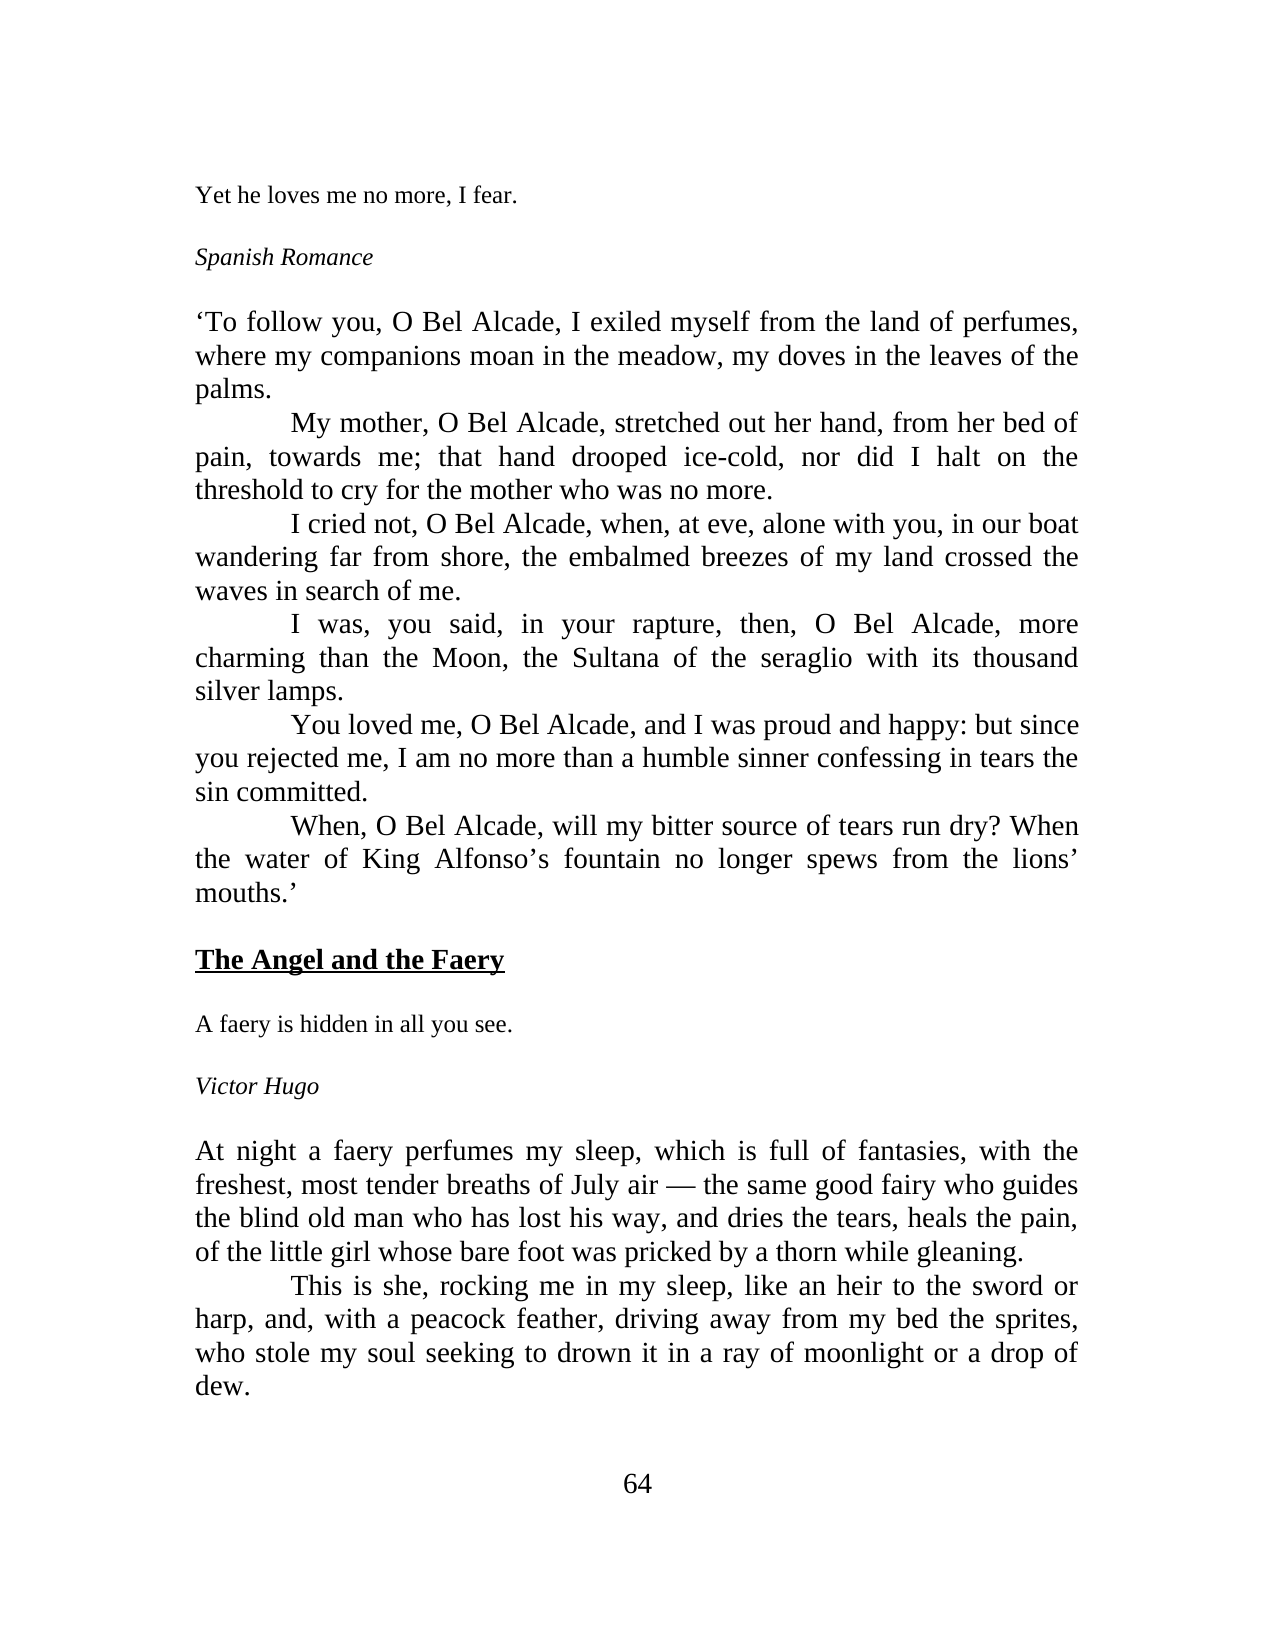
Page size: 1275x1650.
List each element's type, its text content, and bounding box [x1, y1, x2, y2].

text When, O Bel Alcade, will my bitter source of tears run dry? When the water of King Alfonso’s fountain no longer spews from the lions’ mouths.’ [195, 808, 1080, 908]
text This is she, rocking me in my sleep, like an heir to the sword or harp, and, with a peacock feather, driving away from my bed the sprites, who stole my soul seeking to drown it in a ray of moonlight or a drop of dew. [195, 1268, 1080, 1402]
text At night a faery perfumes my sleep, which is full of fantasies, with the freshest, most tender breaths of July air — the same good fairy who guides the blind old man who has lost his way, and dries the tears, heals the pain, of the little girl whose bare foot was pricked by a thorn while gleaning. [195, 1133, 1080, 1268]
text Spanish Romance [195, 242, 1080, 271]
text Yet he loves me no more, I fear. [195, 180, 1080, 209]
text My mother, O Bel Alcade, stretched out her hand, from her bed of pain, towards me; that hand drooped ice-cold, nor did I halt on the threshold to cry for the mother who was no more. [195, 405, 1080, 506]
text ‘To follow you, O Bel Alcade, I exiled myself from the land of perfumes, where my companions moan in the meadow, my doves in the leaves of the palms. [195, 304, 1080, 405]
text A faery is hidden in all you see. [195, 1009, 1080, 1038]
text Victor Hugo [195, 1071, 1080, 1100]
text I cried not, O Bel Alcade, when, at eve, alone with you, in our boat wandering far from shore, the embalmed breezes of my land crossed the waves in search of me. [195, 506, 1080, 606]
subtitle The Angel and the Faery [195, 942, 1080, 975]
text I was, you said, in your rapture, then, O Bel Alcade, more charming than the Moon, the Sultana of the seraglio with its thousand silver lamps. [195, 606, 1080, 707]
text You loved me, O Bel Alcade, and I was proud and happy: but since you rejected me, I am no more than a humble sinner confessing in tears the sin committed. [195, 707, 1080, 808]
